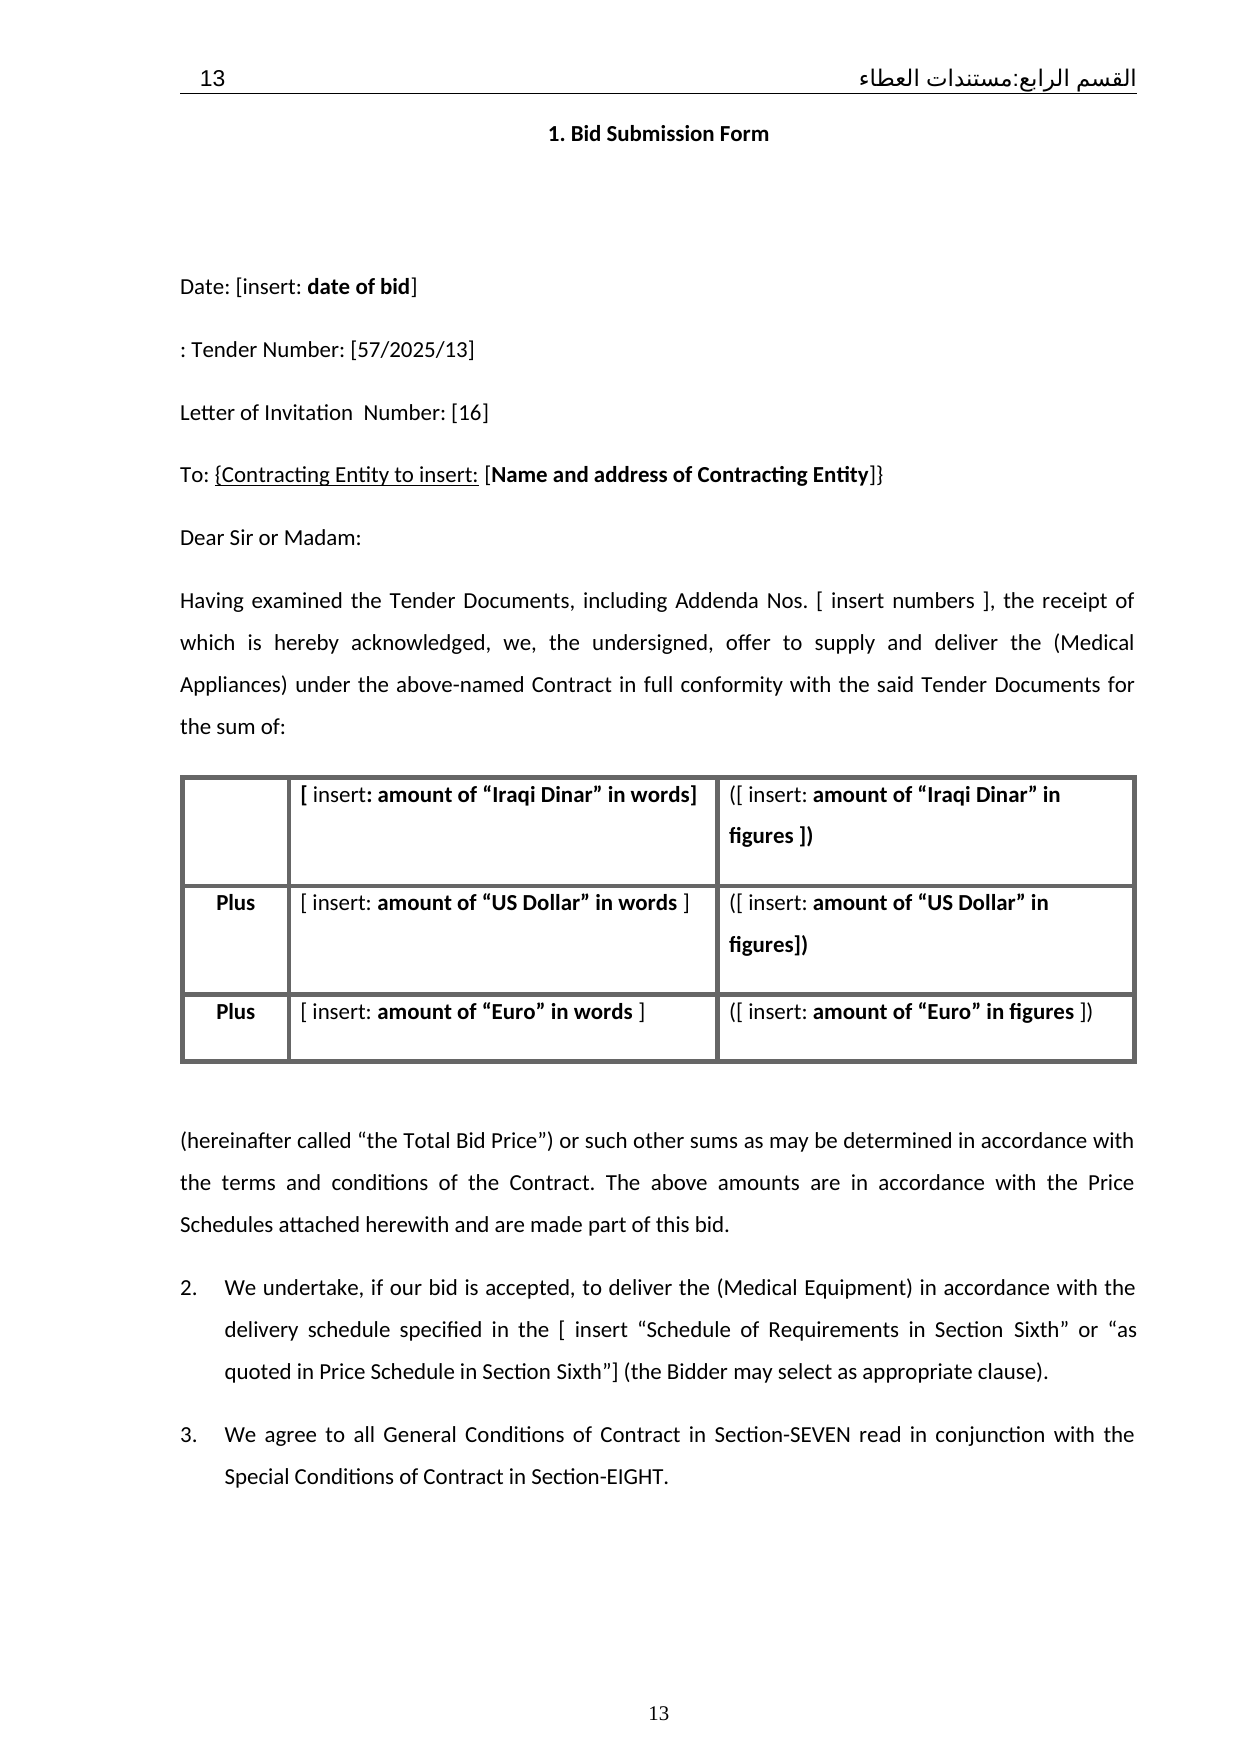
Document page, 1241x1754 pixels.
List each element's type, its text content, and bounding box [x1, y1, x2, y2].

text Date: [insert: date of bid] [180, 272, 1137, 300]
text 2. We undertake, if our bid is accepted, to deliver the (Medical Equipment) in accordance with the delivery schedule specified in the [ insert “Schedule of Requirements in Section Sixth” or “as quoted in Price Schedule in Section Sixth”] (the Bidder may select as appropriate clause). [180, 1273, 1137, 1385]
table_cell Plus [185, 888, 287, 992]
table_cell Plus [185, 997, 287, 1059]
table_header ([ insert: amount of “Iraqi Dinar” in figures ]) [720, 780, 1132, 884]
text (hereinafter called “the Total Bid Price”) or such other sums as may be determined in accordance with the terms and conditions of the Contract. The above amounts are in accordance with the Price Schedules attached herewith and are made part of this bid. [180, 1126, 1137, 1238]
text Having examined the Tender Documents, including Addenda Nos. [ insert numbers ], the receipt of which is hereby acknowledged, we, the undersigned, offer to supply and deliver the (Medical Appliances) under the above-named Contract in full conformity with the said Tender Documents for the sum of: [180, 586, 1137, 740]
text Letter of Invitation Number: [16] [180, 398, 1137, 426]
table_header [ insert: amount of “Iraqi Dinar” in words] [291, 780, 715, 884]
text Dear Sir or Madam: [180, 523, 1137, 551]
table_cell [ insert: amount of “US Dollar” in words ] [291, 888, 715, 992]
table_cell ([ insert: amount of “Euro” in figures ]) [720, 997, 1132, 1059]
text 1. Bid Submission Form [180, 119, 1137, 147]
text 3. We agree to all General Conditions of Contract in Section-SEVEN read in conjunction with the Special Conditions of Contract in Section-EIGHT. [180, 1420, 1137, 1490]
table_cell ([ insert: amount of “US Dollar” in figures]) [720, 888, 1132, 992]
text To: {Contracting Entity to insert: [Name and address of Contracting Entity]} [180, 461, 1137, 489]
text : Tender Number: [57/2025/13] [180, 335, 1137, 363]
table_cell [ insert: amount of “Euro” in words ] [291, 997, 715, 1059]
table_header [185, 780, 287, 884]
